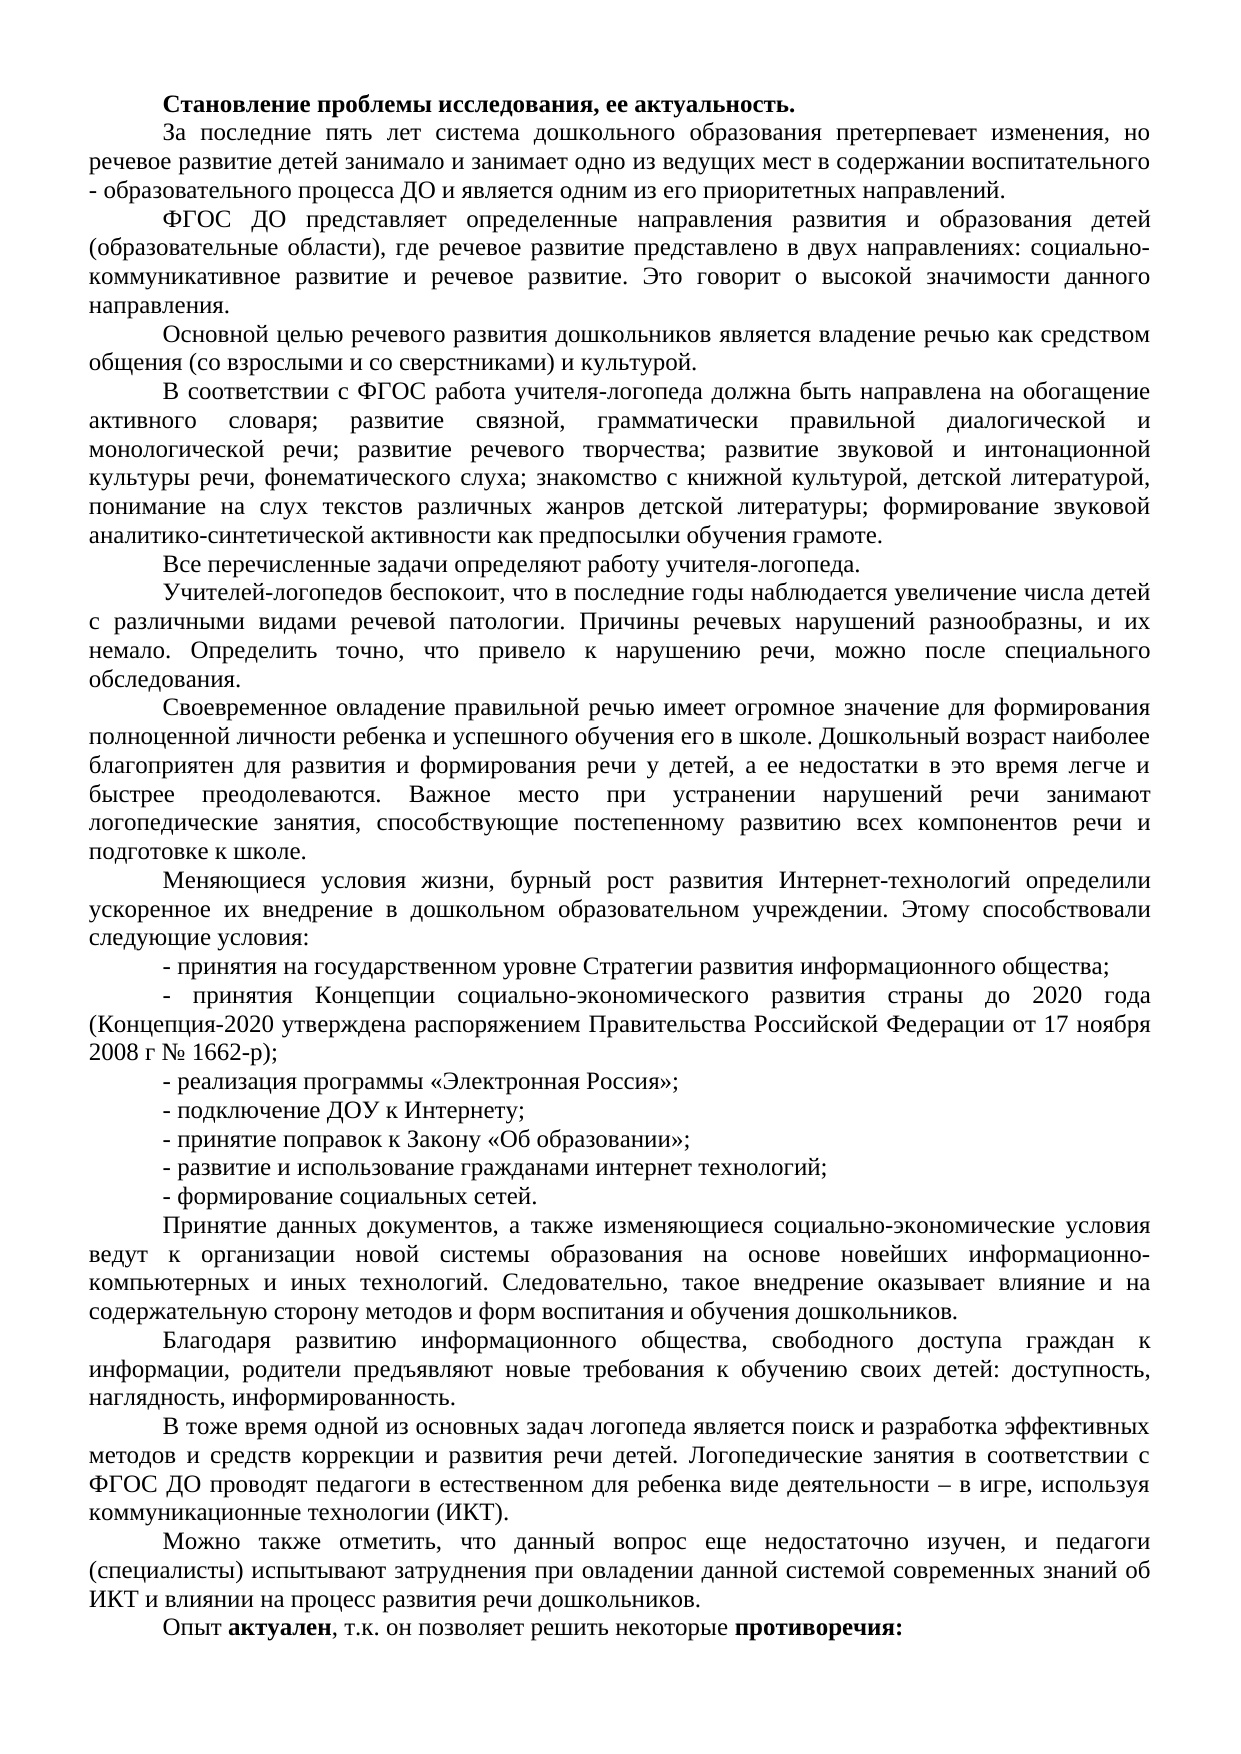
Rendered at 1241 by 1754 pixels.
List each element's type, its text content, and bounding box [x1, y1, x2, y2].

text Благодаря развитию информационного общества, свободного доступа граждан к информации, родители предъявляют новые требования к обучению своих детей: доступность, наглядность, информированность. [89, 1325, 1152, 1411]
text В тоже время одной из основных задач логопеда является поиск и разработка эффективных методов и средств коррекции и развития речи детей. Логопедические занятия в соответствии с ФГОС ДО проводят педагоги в естественном для ребенка виде деятельности – в игре, используя коммуникационные технологии (ИКТ). [89, 1411, 1152, 1526]
text - принятия на государственном уровне Стратегии развития информационного общества; [89, 951, 1152, 980]
text Учителей-логопедов беспокоит, что в последние годы наблюдается увеличение числа детей с различными видами речевой патологии. Причины речевых нарушений разнообразны, и их немало. Определить точно, что привело к нарушению речи, можно после специального обследования. [89, 577, 1152, 692]
text - подключение ДОУ к Интернету; [89, 1095, 1152, 1124]
text - реализация программы «Электронная Россия»; [89, 1066, 1152, 1095]
text Меняющиеся условия жизни, бурный рост развития Интернет-технологий определили ускоренное их внедрение в дошкольном образовательном учреждении. Этому способствовали следующие условия: [89, 865, 1152, 951]
text Можно также отметить, что данный вопрос еще недостаточно изучен, и педагоги (специалисты) испытывают затруднения при овладении данной системой современных знаний об ИКТ и влиянии на процесс развития речи дошкольников. [89, 1526, 1152, 1612]
text Опыт актуален, т.к. он позволяет решить некоторые противоречия: [89, 1612, 1152, 1641]
text Основной целью речевого развития дошкольников является владение речью как средством общения (со взрослыми и со сверстниками) и культурой. [89, 319, 1152, 376]
text За последние пять лет система дошкольного образования претерпевает изменения, но речевое развитие детей занимало и занимает одно из ведущих мест в содержании воспитательного - образовательного процесса ДО и является одним из его приоритетных направлений. [89, 117, 1152, 204]
text - принятие поправок к Закону «Об образовании»; [89, 1124, 1152, 1152]
text Становление проблемы исследования, ее актуальность. [89, 89, 1152, 117]
text Своевременное овладение правильной речью имеет огромное значение для формирования полноценной личности ребенка и успешного обучения его в школе. Дошкольный возраст наиболее благоприятен для развития и формирования речи у детей, а ее недостатки в это время легче и быстрее преодолеваются. Важное место при устранении нарушений речи занимают логопедические занятия, способствующие постепенному развитию всех компонентов речи и подготовке к школе. [89, 692, 1152, 865]
text - формирование социальных сетей. [89, 1181, 1152, 1210]
text Принятие данных документов, а также изменяющиеся социально-экономические условия ведут к организации новой системы образования на основе новейших информационно-компьютерных и иных технологий. Следовательно, такое внедрение оказывает влияние и на содержательную сторону методов и форм воспитания и обучения дошкольников. [89, 1210, 1152, 1325]
text В соответствии с ФГОС работа учителя-логопеда должна быть направлена на обогащение активного словаря; развитие связной, грамматически правильной диалогической и монологической речи; развитие речевого творчества; развитие звуковой и интонационной культуры речи, фонематического слуха; знакомство с книжной культурой, детской литературой, понимание на слух текстов различных жанров детской литературы; формирование звуковой аналитико-синтетической активности как предпосылки обучения грамоте. [89, 376, 1152, 549]
text Все перечисленные задачи определяют работу учителя-логопеда. [89, 549, 1152, 577]
text - развитие и использование гражданами интернет технологий; [89, 1152, 1152, 1181]
text - принятия Концепции социально-экономического развития страны до 2020 года (Концепция-2020 утверждена распоряжением Правительства Российской Федерации от 17 ноября 2008 г № 1662-р); [89, 980, 1152, 1066]
text ФГОС ДО представляет определенные направления развития и образования детей (образовательные области), где речевое развитие представлено в двух направлениях: социально-коммуникативное развитие и речевое развитие. Это говорит о высокой значимости данного направления. [89, 204, 1152, 319]
